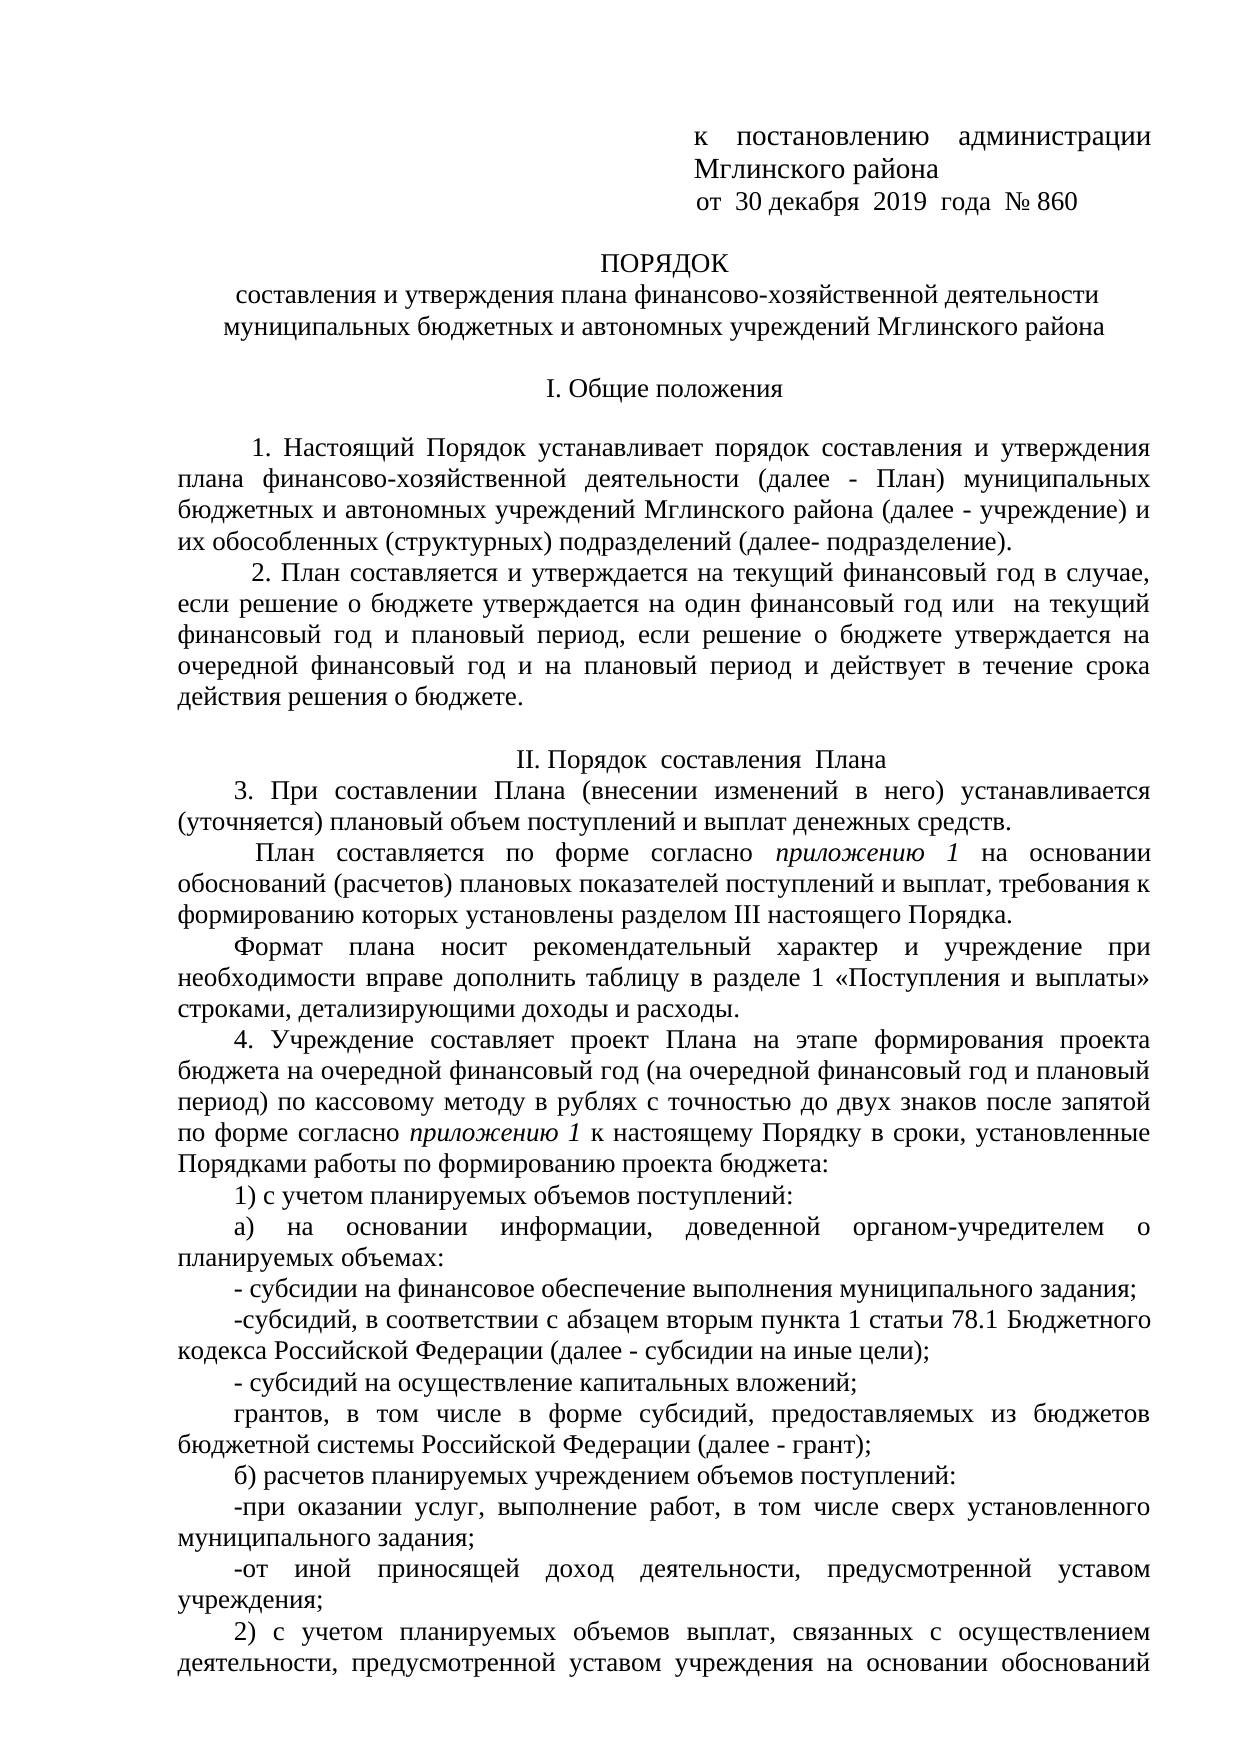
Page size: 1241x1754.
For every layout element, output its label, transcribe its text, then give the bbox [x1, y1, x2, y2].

text 2. План составляется и утверждается на текущий финансовый год в случае, если решение о бюджете утверждается на один финансовый год или на текущий финансовый год и плановый период, если решение о бюджете утверждается на очередной финансовый год и на плановый период и действует в течение срока действия решения о бюджете. [177, 556, 1152, 712]
text от 30 декабря 2019 года № 860 [177, 185, 1152, 216]
text -от иной приносящей доход деятельности, предусмотренной уставом учреждения; [177, 1552, 1152, 1615]
text составления и утверждения плана финансово-хозяйственной деятельности муниципальных бюджетных и автономных учреждений Мглинского района [177, 279, 1152, 341]
text а) на основании информации, доведенной органом-учредителем о планируемых объемах: [177, 1210, 1152, 1272]
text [177, 1615, 1152, 1677]
text 4. Учреждение составляет проект Плана на этапе формирования проекта бюджета на очередной финансовый год (на очередной финансовый год и плановый период) по кассовому методу в рублях с точностью до двух знаков после запятой по форме согласно приложению 1 к настоящему Порядку в сроки, установленные Порядками работы по формированию проекта бюджета: [177, 1023, 1152, 1179]
text Формат плана носит рекомендательный характер и учреждение при необходимости вправе дополнить таблицу в разделе 1 «Поступления и выплаты» строками, детализирующими доходы и расходы. [177, 929, 1152, 1023]
text -при оказании услуг, выполнение работ, в том числе сверх установленного муниципального задания; [177, 1490, 1152, 1552]
text ПОРЯДОК [177, 247, 1152, 279]
title I. Общие положения [177, 372, 1152, 403]
text 1) с учетом планируемых объемов поступлений: [177, 1179, 1152, 1210]
text 1. Настоящий Порядок устанавливает порядок составления и утверждения плана финансово-хозяйственной деятельности (далее - План) муниципальных бюджетных и автономных учреждений Мглинского района (далее - учреждение) и их обособленных (структурных) подразделений (далее- подразделение). [177, 431, 1152, 556]
text б) расчетов планируемых учреждением объемов поступлений: [177, 1459, 1152, 1490]
text грантов, в том числе в форме субсидий, предоставляемых из бюджетов бюджетной системы Российской Федерации (далее - грант); [177, 1397, 1152, 1459]
text -субсидий, в соответствии с абзацем вторым пункта 1 статьи 78.1 Бюджетного кодекса Российской Федерации (далее - субсидии на иные цели); [177, 1303, 1152, 1366]
text к постановлению администрации Мглинского района [693, 118, 1152, 185]
text - субсидий на осуществление капитальных вложений; [177, 1366, 1152, 1397]
text II. Порядок составления Плана [177, 743, 1152, 774]
text План составляется по форме согласно приложению 1 на основании обоснований (расчетов) плановых показателей поступлений и выплат, требования к формированию которых установлены разделом III настоящего Порядка. [177, 836, 1152, 929]
text - субсидии на финансовое обеспечение выполнения муниципального задания; [177, 1272, 1152, 1303]
text 3. При составлении Плана (внесении изменений в него) устанавливается (уточняется) плановый объем поступлений и выплат денежных средств. [177, 774, 1152, 836]
